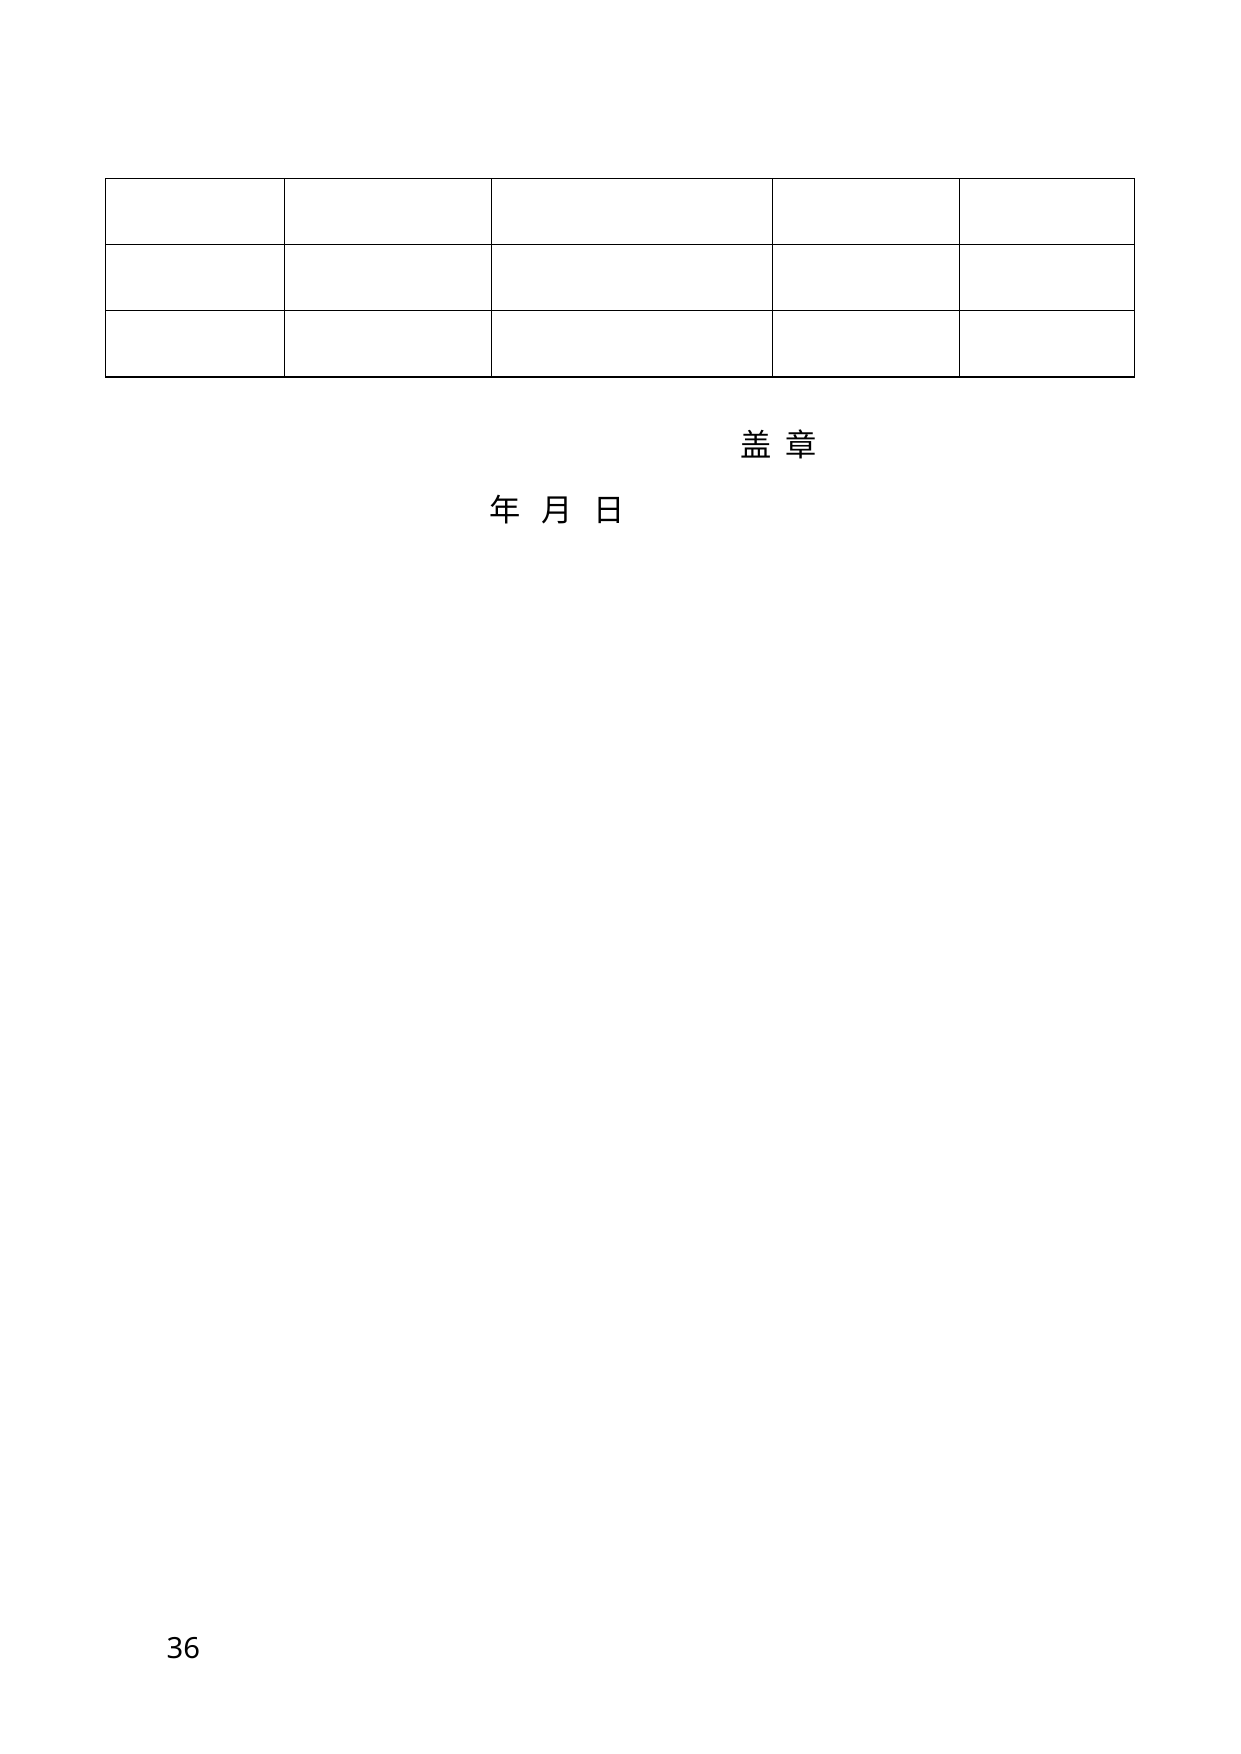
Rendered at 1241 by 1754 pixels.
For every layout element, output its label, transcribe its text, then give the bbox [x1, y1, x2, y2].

table_cell [285, 311, 491, 376]
table_cell [773, 179, 959, 244]
table_cell [492, 311, 772, 376]
table_cell [960, 245, 1134, 310]
table_cell [960, 311, 1134, 376]
table_cell [773, 245, 959, 310]
table_cell [960, 179, 1134, 244]
text 盖 章 [148, 410, 1093, 475]
text 年 月 日 [148, 475, 1093, 540]
table_cell [285, 245, 491, 310]
table_cell [285, 179, 491, 244]
table_cell [492, 179, 772, 244]
table_cell [106, 245, 284, 310]
table_cell [492, 245, 772, 310]
table_cell [106, 179, 284, 244]
table_cell [773, 311, 959, 376]
table_cell [106, 311, 284, 376]
